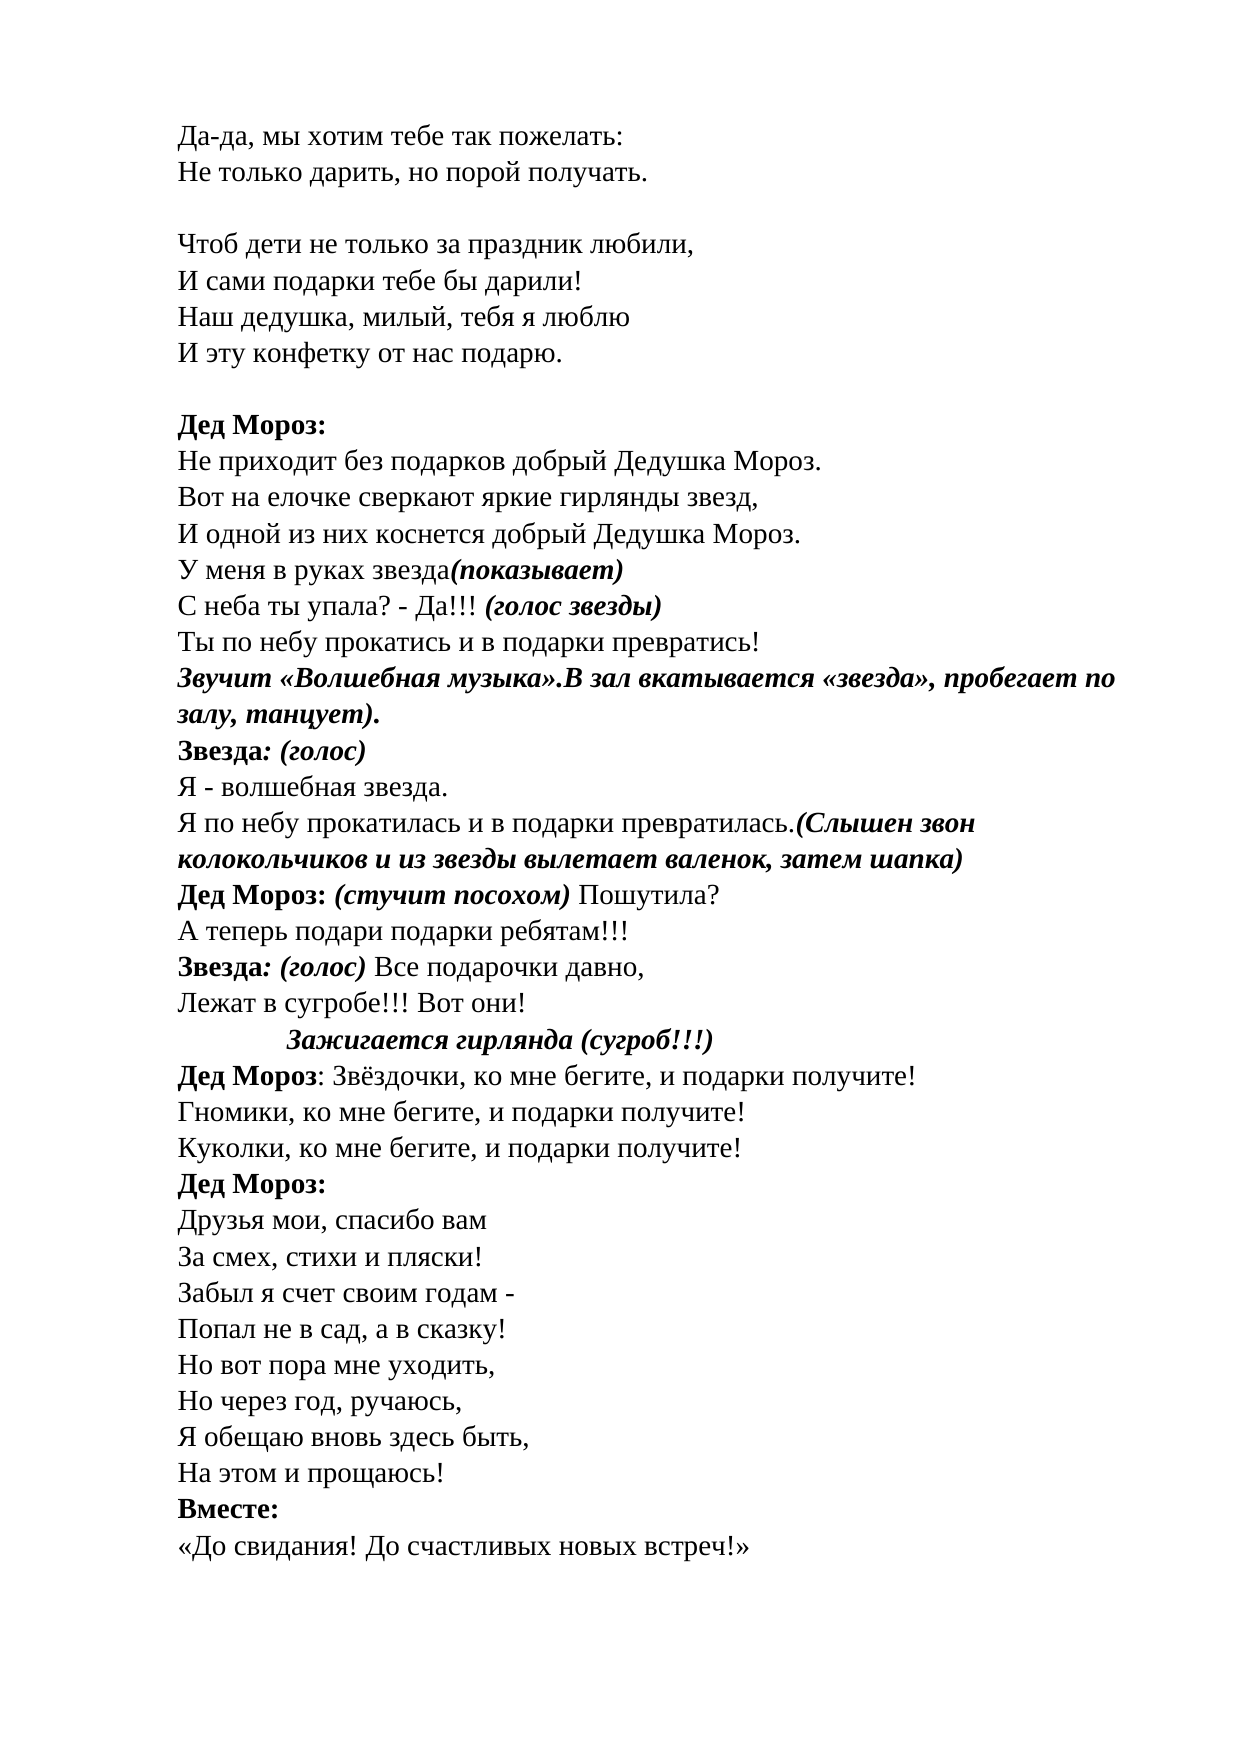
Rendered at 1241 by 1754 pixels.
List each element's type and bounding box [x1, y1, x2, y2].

text [177, 118, 1152, 1592]
